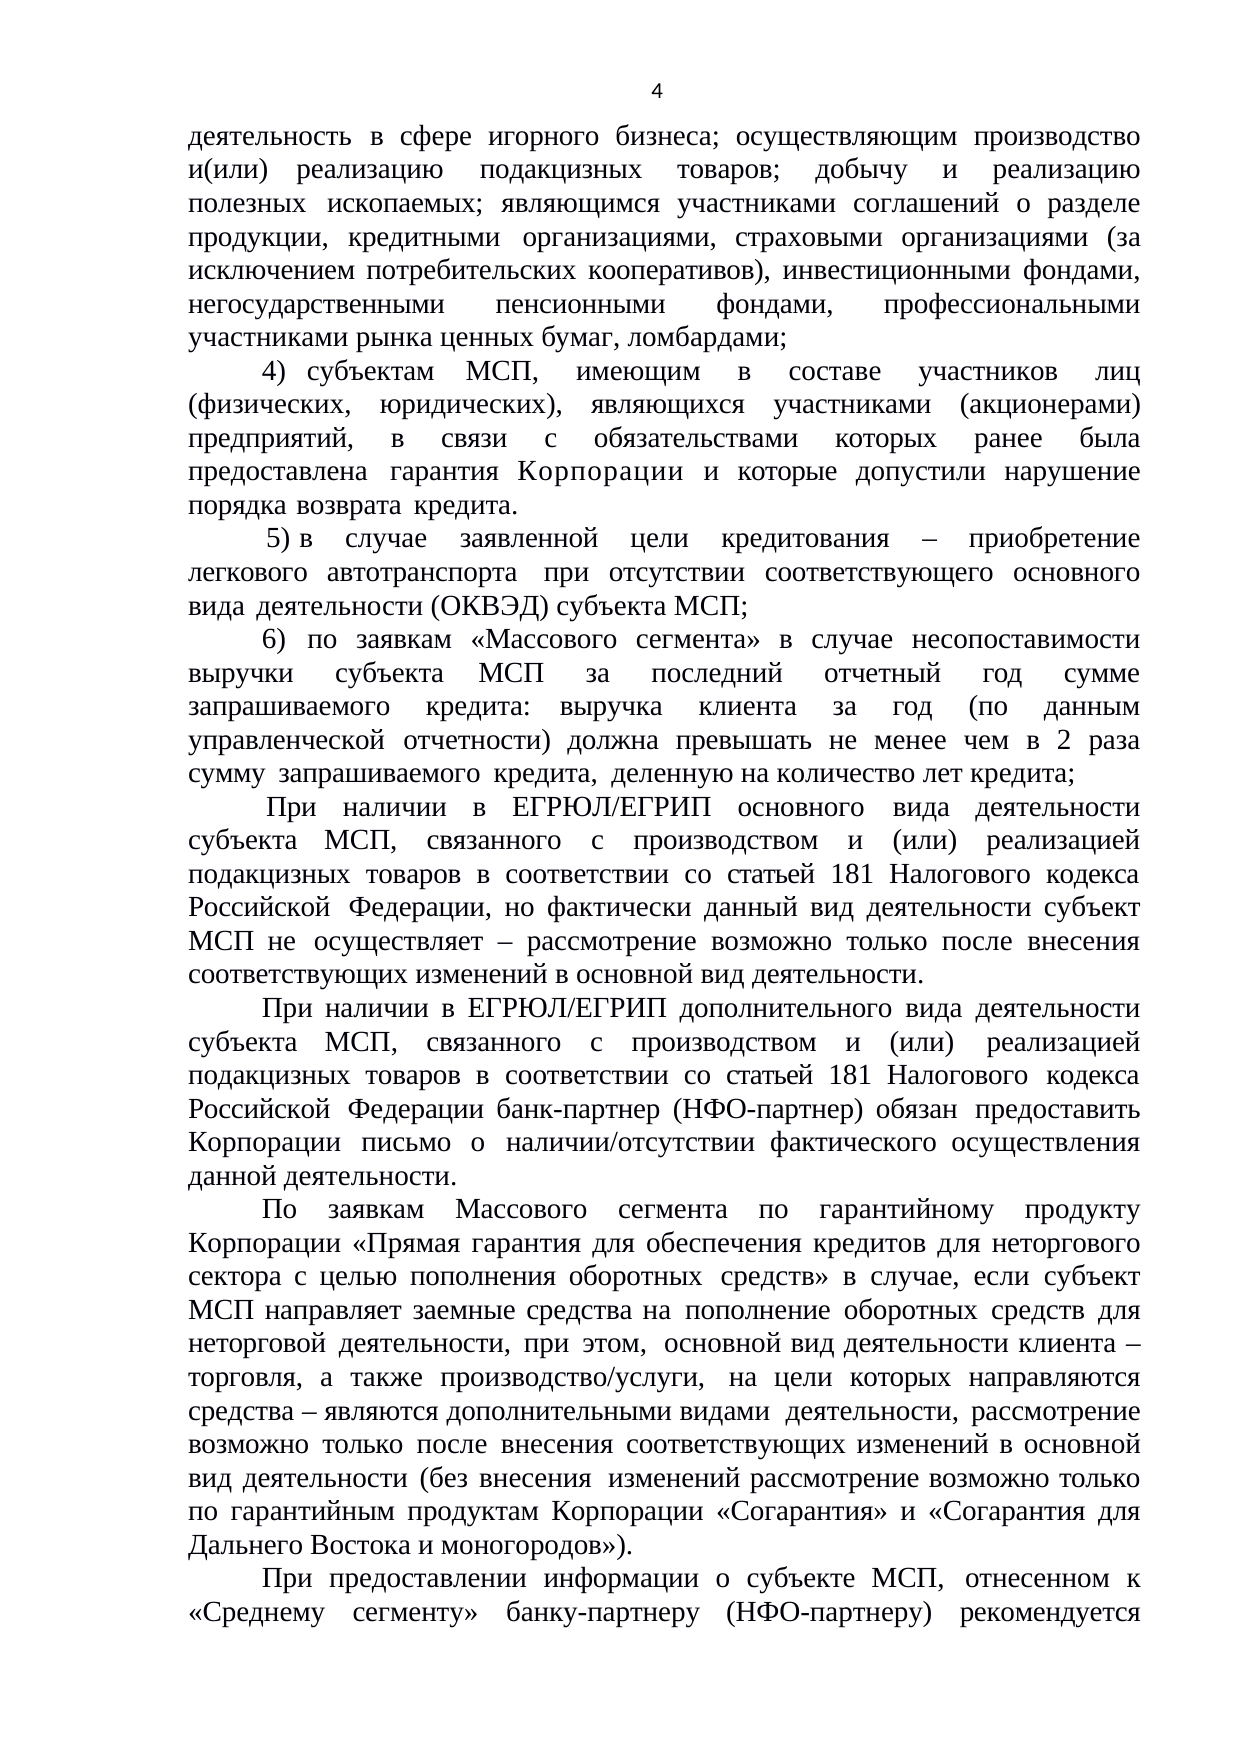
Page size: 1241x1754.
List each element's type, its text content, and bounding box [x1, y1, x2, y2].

text При наличии в ЕГРЮЛ/ЕГРИП основного вида деятельности субъекта МСП, связанного с производством и (или) реализацией подакцизных товаров в соответствии со статьей 181 Налогового кодекса Российской Федерации, но фактически данный вид деятельности субъект МСП не осуществляет – рассмотрение возможно только после внесения соответствующих изменений в основной вид деятельности. [188, 789, 1140, 990]
text По заявкам Массового сегмента по гарантийному продукту Корпорации «Прямая гарантия для обеспечения кредитов для неторгового сектора с целью пополнения оборотных средств» в случае, если субъект МСП направляет заемные средства на пополнение оборотных средств для неторговой деятельности, при этом, основной вид деятельности клиента – торговля, а также производство/услуги, на цели которых направляются средства – являются дополнительными видами деятельности, рассмотрение возможно только после внесения соответствующих изменений в основной вид деятельности (без внесения изменений рассмотрение возможно только по гарантийным продуктам Корпорации «Согарантия» и «Согарантия для Дальнего Востока и моногородов»). [188, 1191, 1141, 1560]
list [188, 118, 1141, 353]
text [188, 1560, 1141, 1627]
list по заявкам «Массового сегмента» в случае несопоставимости выручки субъекта МСП за последний отчетный год сумме запрашиваемого кредита: выручка клиента за год (по данным управленческой отчетности) должна превышать не менее чем в 2 раза сумму запрашиваемого кредита, деленную на количество лет кредита; [188, 621, 1140, 789]
list в случае заявленной цели кредитования – приобретение легкового автотранспорта при отсутствии соответствующего основного вида деятельности (ОКВЭД) субъекта МСП; [188, 521, 1140, 621]
text При наличии в ЕГРЮЛ/ЕГРИП дополнительного вида деятельности субъекта МСП, связанного с производством и (или) реализацией подакцизных товаров в соответствии со статьей 181 Налогового кодекса Российской Федерации банк-партнер (НФО-партнер) обязан предоставить Корпорации письмо о наличии/отсутствии фактического осуществления данной деятельности. [188, 990, 1141, 1191]
list субъектам МСП, имеющим в составе участников лиц (физических, юридических), являющихся участниками (акционерами) предприятий, в связи с обязательствами которых ранее была предоставлена гарантия Корпорации и которые допустили нарушение порядка возврата кредита. [188, 353, 1141, 521]
